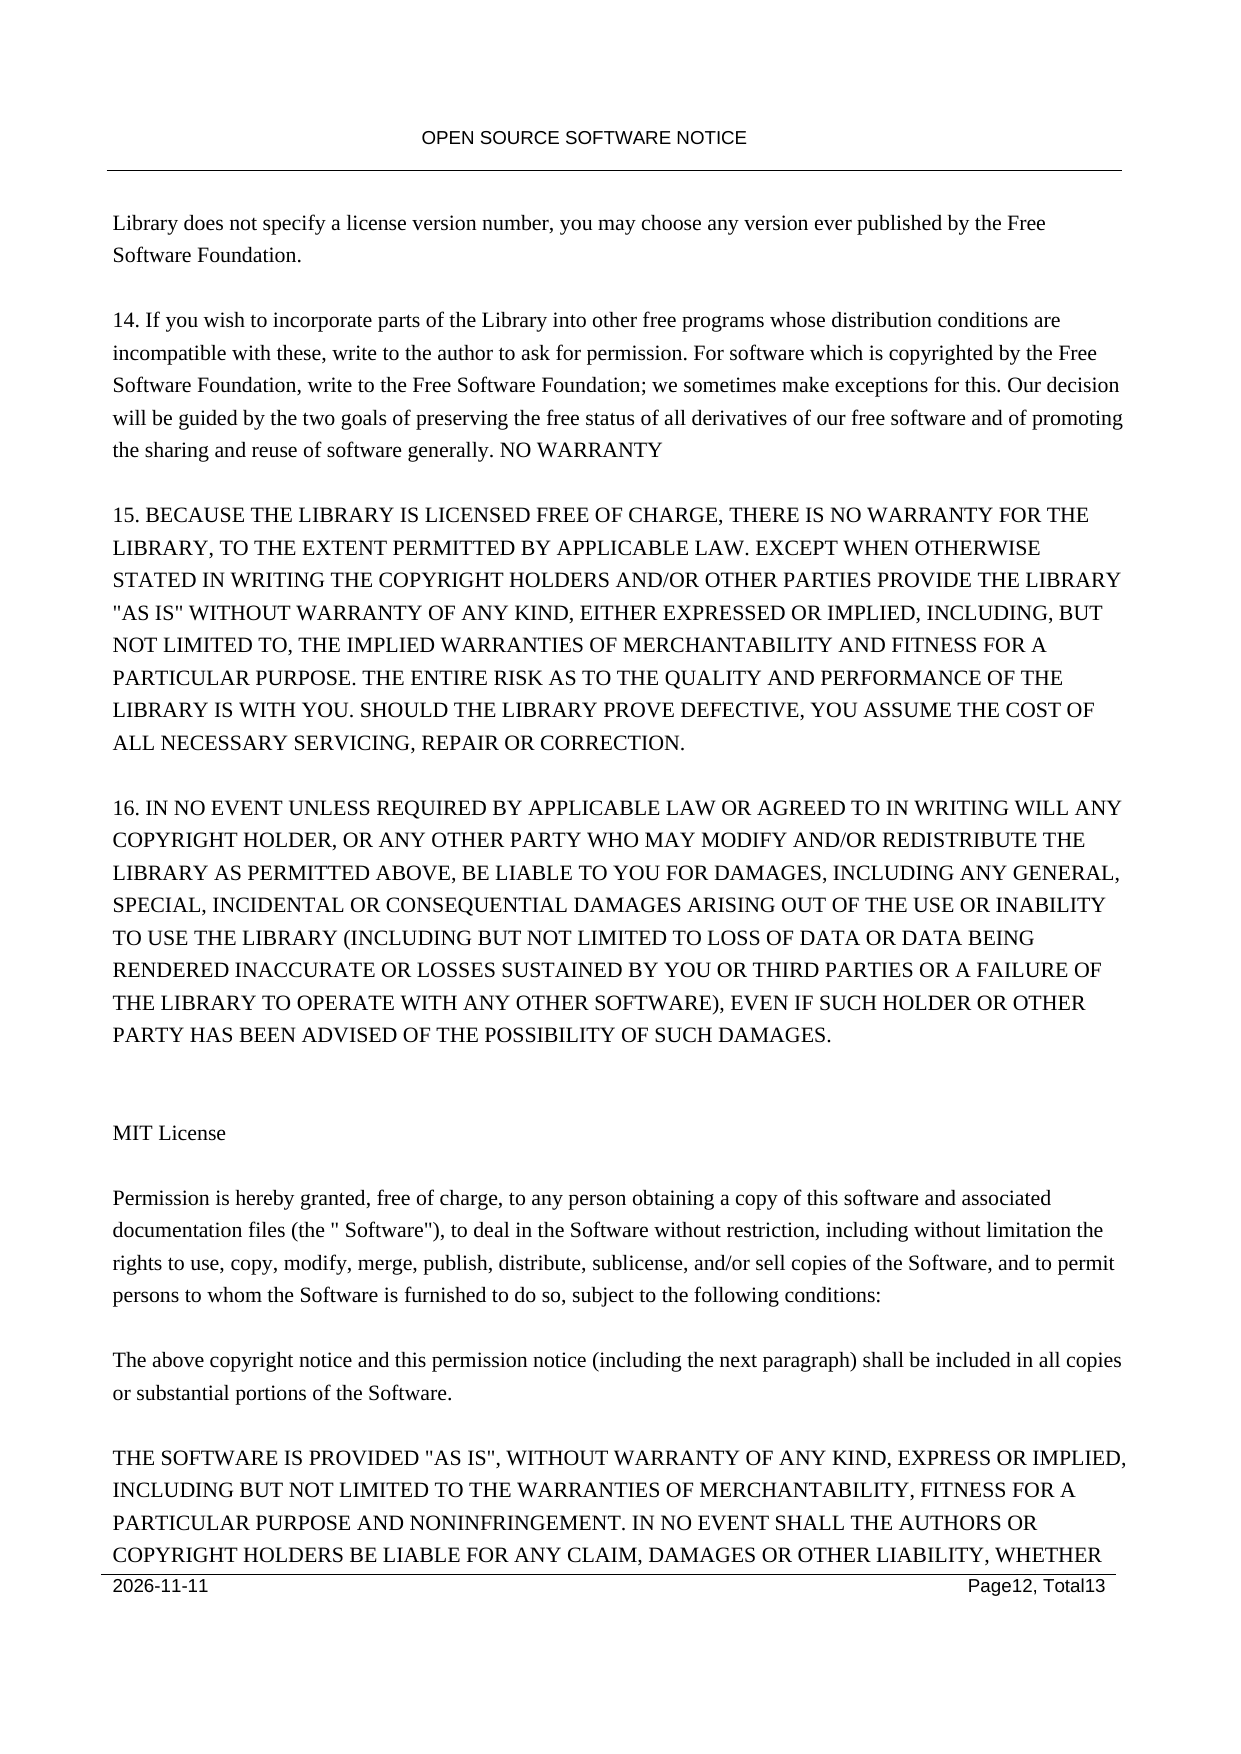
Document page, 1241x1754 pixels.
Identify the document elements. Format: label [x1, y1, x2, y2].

text [112, 206, 1128, 1571]
